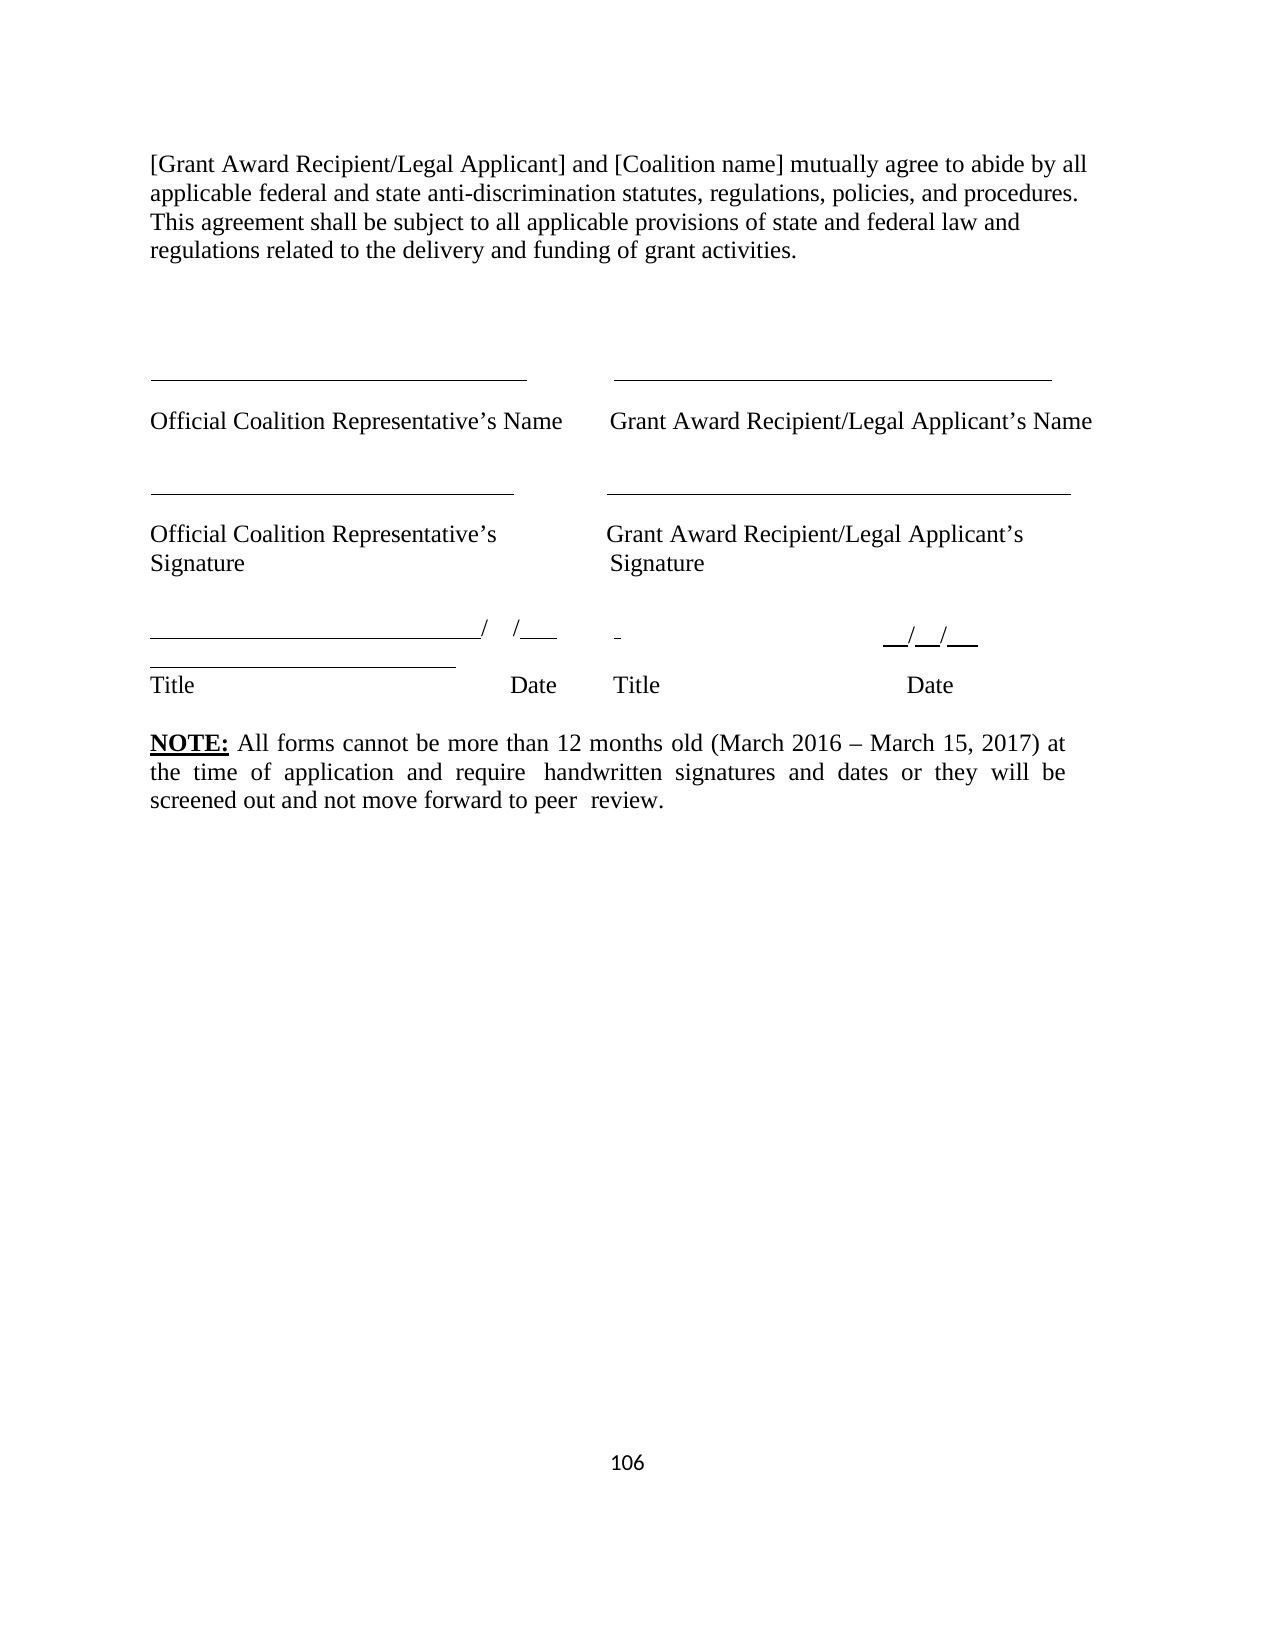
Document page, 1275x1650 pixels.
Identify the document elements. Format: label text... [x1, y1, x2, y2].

text Title Date Title Date [150, 670, 1117, 699]
text / / [150, 613, 870, 670]
text Official Coalition Representative’s Name Grant Award Recipient/Legal Applicant’s Name [150, 408, 1117, 435]
text Official Coalition Representative’s Grant Award Recipient/Legal Applicant’s [150, 521, 1117, 548]
text NOTE: All forms cannot be more than 12 months old (March 2016 – March 15, 2017) at the time of application and require handwritten signatures and dates or they will be screened out and not move forward to peer review. [150, 728, 1067, 814]
text / / [883, 620, 1117, 649]
text Signature Signature [150, 548, 1117, 577]
text [Grant Award Recipient/Legal Applicant] and [Coalition name] mutually agree to abide by all applicable federal and state anti-discrimination statutes, regulations, policies, and procedures. This agreement shall be subject to all applicable provisions of state and federal law and regulations related to the delivery and funding of grant activities. [150, 149, 1117, 264]
